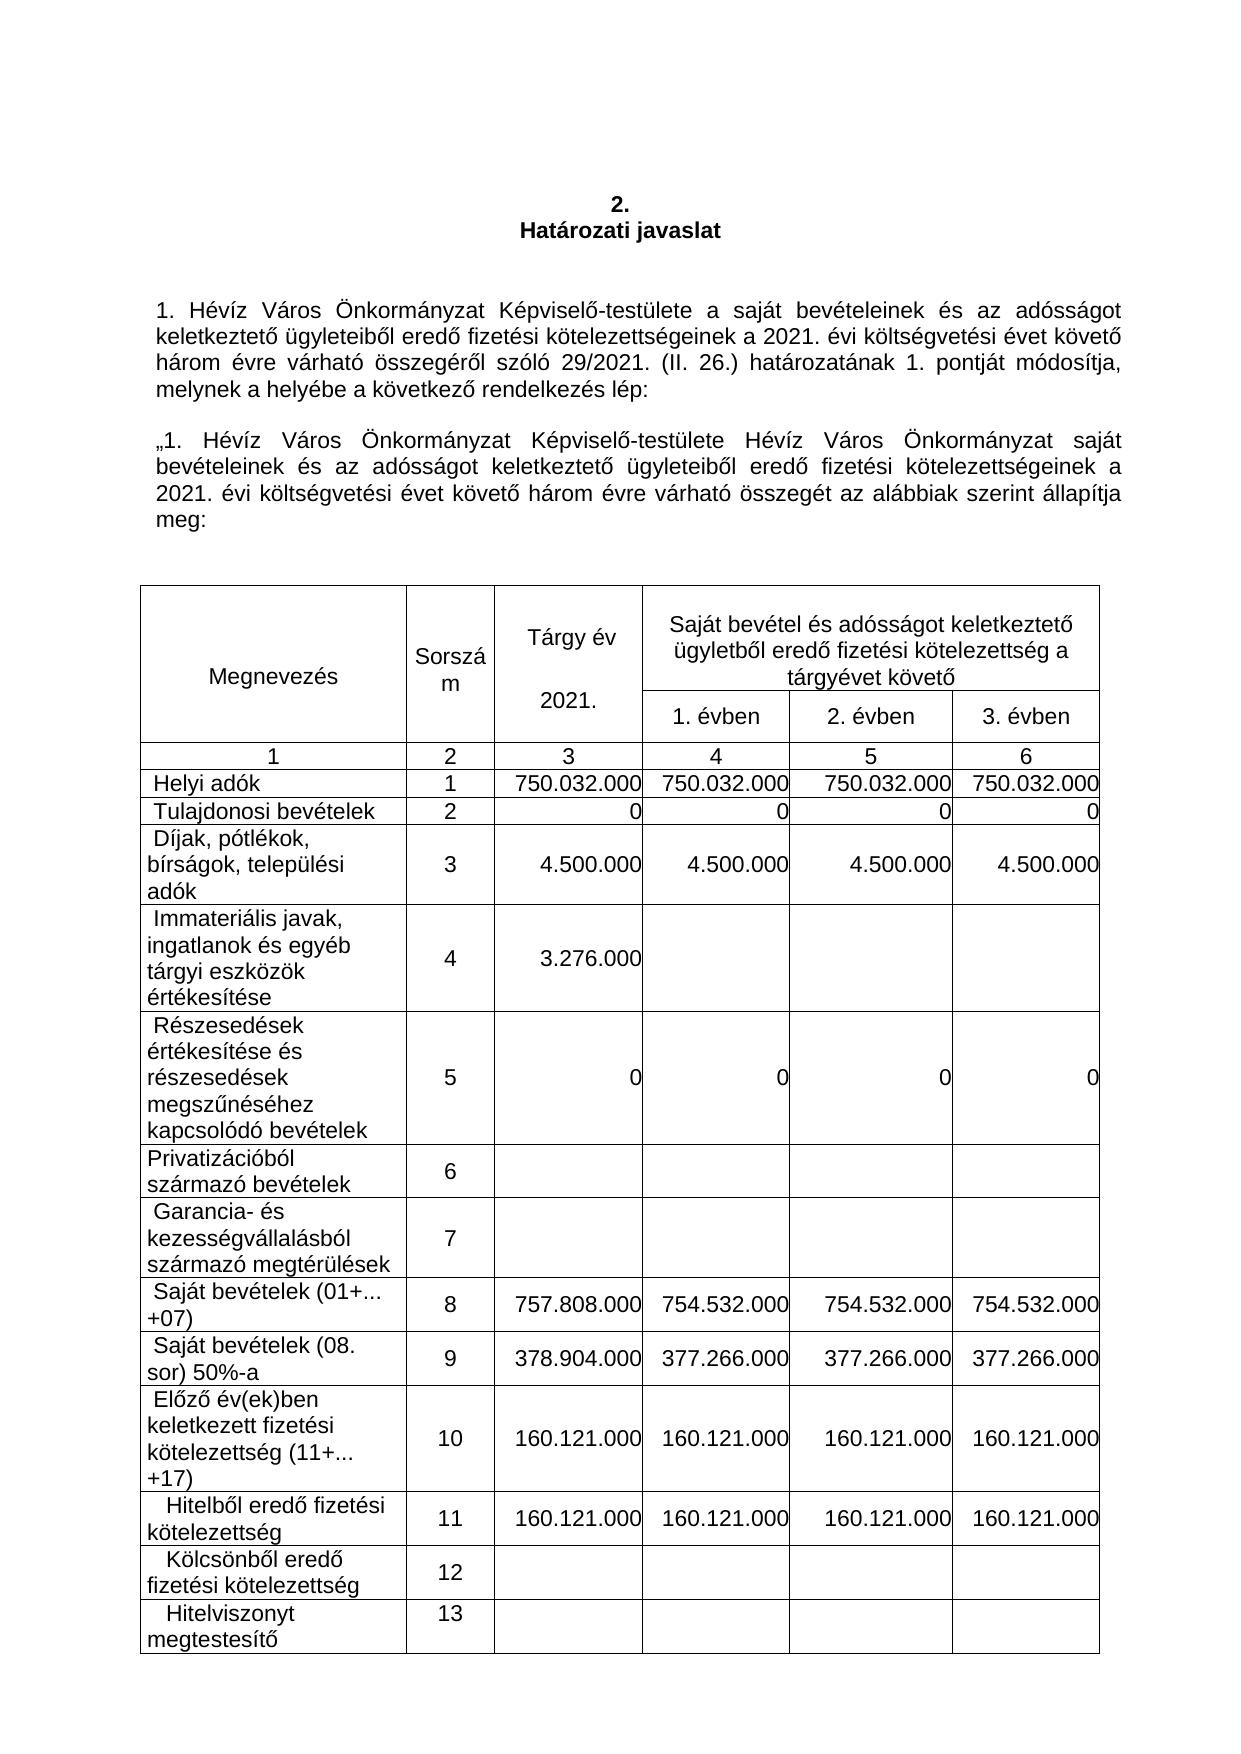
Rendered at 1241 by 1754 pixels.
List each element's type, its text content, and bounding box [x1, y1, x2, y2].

table_cell 750.032.000 [790, 770, 952, 797]
table_cell 1 [407, 770, 494, 797]
table_cell 4 [643, 743, 789, 769]
table_cell [790, 1145, 952, 1197]
table_cell 377.266.000 [790, 1332, 952, 1385]
table_cell [643, 1546, 789, 1599]
table_cell 0 [953, 798, 1099, 824]
table_cell 160.121.000 [643, 1492, 789, 1545]
table_cell Kölcsönből eredő fizetési kötelezettség [141, 1546, 406, 1599]
table_cell 377.266.000 [953, 1332, 1099, 1385]
table_cell Helyi adók [141, 770, 406, 797]
table_cell 160.121.000 [495, 1386, 642, 1491]
table_cell [953, 1546, 1099, 1599]
table_cell 1 [141, 743, 406, 769]
table_cell Előző év(ek)ben keletkezett fizetési kötelezettség (11+...+17) [141, 1386, 406, 1491]
table_cell Részesedések értékesítése és részesedések megszűnéséhez kapcsolódó bevételek [141, 1012, 406, 1143]
table_header Tárgy év 2021. [495, 586, 642, 742]
table_cell 4.500.000 [643, 825, 789, 904]
table_cell 0 [495, 1012, 642, 1143]
table_cell 160.121.000 [953, 1492, 1099, 1545]
table_cell [953, 1198, 1099, 1277]
table_cell Díjak, pótlékok, bírságok, települési adók [141, 825, 406, 904]
table_cell Saját bevételek (01+... +07) [141, 1278, 406, 1331]
table_cell 378.904.000 [495, 1332, 642, 1385]
table_cell 750.032.000 [495, 770, 642, 797]
table_cell 3 [495, 743, 642, 769]
table_cell [790, 1600, 952, 1652]
table_cell Hitelből eredő fizetési kötelezettség [141, 1492, 406, 1545]
table_cell 0 [643, 1012, 789, 1143]
table_cell [953, 905, 1099, 1011]
table_cell 0 [790, 798, 952, 824]
table_cell [643, 1600, 789, 1652]
table_cell 754.532.000 [643, 1278, 789, 1331]
text 1. Hévíz Város Önkormányzat Képviselő-testülete a saját bevételeinek és az adósságot keletkeztető ügyleteiből eredő fizetési kötelezettségeinek a 2021. évi költségvetési évet követő három évre várható összegéről szóló 29/2021. (II. 26.) határozatának 1. pontját módosítja, melynek a helyébe a következő rendelkezés lép: [156, 297, 1122, 402]
table_cell 3.276.000 [495, 905, 642, 1011]
table_cell 6 [407, 1145, 494, 1197]
table_cell 0 [643, 798, 789, 824]
table_cell 12 [407, 1546, 494, 1599]
table_cell [953, 1600, 1099, 1652]
table_cell 4.500.000 [953, 825, 1099, 904]
table_cell 0 [953, 1012, 1099, 1143]
table_cell 757.808.000 [495, 1278, 642, 1331]
table_cell 9 [407, 1332, 494, 1385]
table_cell Tulajdonosi bevételek [141, 798, 406, 824]
table_cell [495, 1600, 642, 1652]
table_cell 8 [407, 1278, 494, 1331]
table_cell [141, 1600, 406, 1652]
table_cell [790, 905, 952, 1011]
table_cell [790, 1546, 952, 1599]
text Határozati javaslat [118, 217, 1122, 244]
text „1. Hévíz Város Önkormányzat Képviselő-testülete Hévíz Város Önkormányzat saját bevételeinek és az adósságot keletkeztető ügyleteiből eredő fizetési kötelezettségeinek a 2021. évi költségvetési évet követő három évre várható összegét az alábbiak szerint állapítja meg: [156, 427, 1122, 532]
table_cell 7 [407, 1198, 494, 1277]
table_cell 4.500.000 [790, 825, 952, 904]
table_cell 2 [407, 798, 494, 824]
table_cell 3 [407, 825, 494, 904]
table_cell Privatizációból származó bevételek [141, 1145, 406, 1197]
table_cell 4 [407, 905, 494, 1011]
table_cell [953, 1145, 1099, 1197]
table_cell 160.121.000 [790, 1386, 952, 1491]
table_cell 2 [407, 743, 494, 769]
table_cell 750.032.000 [953, 770, 1099, 797]
table_cell 0 [495, 798, 642, 824]
table_cell 13 [407, 1600, 494, 1652]
table_cell [495, 1198, 642, 1277]
table_cell 160.121.000 [953, 1386, 1099, 1491]
table_cell 3. évben [953, 691, 1099, 742]
table_cell 0 [790, 1012, 952, 1143]
table_cell [495, 1546, 642, 1599]
table_cell 11 [407, 1492, 494, 1545]
table_cell [495, 1145, 642, 1197]
table_cell Saját bevételek (08. sor) 50%-a [141, 1332, 406, 1385]
table_cell [643, 905, 789, 1011]
table_cell 2. évben [790, 691, 952, 742]
table_cell [790, 1198, 952, 1277]
table_cell Immateriális javak, ingatlanok és egyéb tárgyi eszközök értékesítése [141, 905, 406, 1011]
table_cell 4.500.000 [495, 825, 642, 904]
table_cell 160.121.000 [495, 1492, 642, 1545]
table_cell 5 [407, 1012, 494, 1143]
table_cell Garancia- és kezességvállalásból származó megtérülések [141, 1198, 406, 1277]
table_header Saját bevétel és adósságot keletkeztető ügyletből eredő fizetési kötelezettség a tárgyévet követő [643, 586, 1099, 690]
table_cell 6 [953, 743, 1099, 769]
text 2. [118, 191, 1122, 217]
table_cell 160.121.000 [790, 1492, 952, 1545]
table_cell 10 [407, 1386, 494, 1491]
table_cell 377.266.000 [643, 1332, 789, 1385]
table_cell 5 [790, 743, 952, 769]
table_cell 750.032.000 [643, 770, 789, 797]
table_cell [643, 1145, 789, 1197]
table_cell [643, 1198, 789, 1277]
table_header Sorszám [407, 586, 494, 742]
table_header Megnevezés [141, 586, 406, 742]
table_cell 160.121.000 [643, 1386, 789, 1491]
table_cell 1. évben [643, 691, 789, 742]
table_cell 754.532.000 [953, 1278, 1099, 1331]
table_cell 754.532.000 [790, 1278, 952, 1331]
